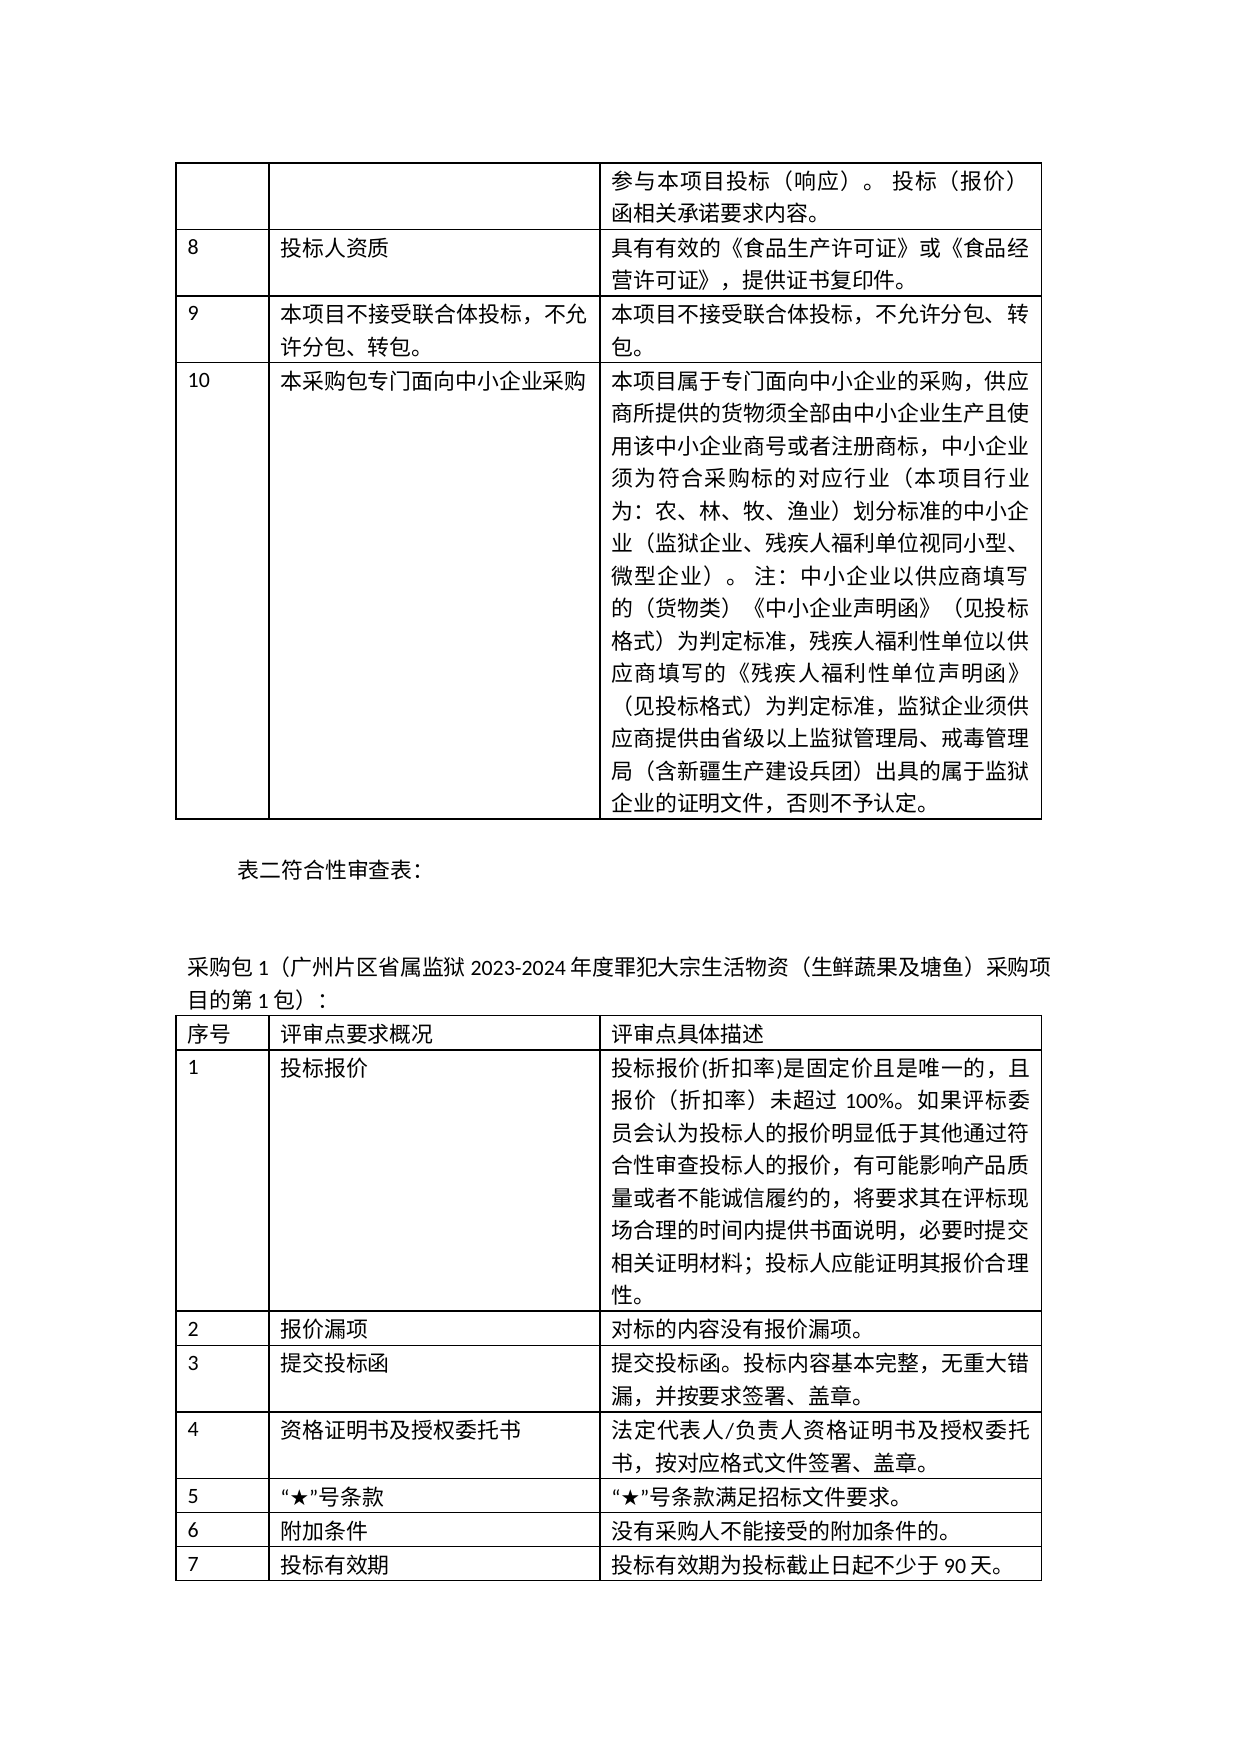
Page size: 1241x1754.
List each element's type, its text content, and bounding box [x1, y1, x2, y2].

table_cell 提交投标函 [270, 1346, 599, 1411]
table_cell 本项目不接受联合体投标，不允许分包、转包。 [270, 297, 599, 362]
table_cell 8 [177, 230, 268, 295]
table_cell 7 [177, 1547, 268, 1580]
table_header 序号 [177, 1016, 268, 1049]
table_header 评审点要求概况 [270, 1016, 599, 1049]
table_cell 5 [177, 1479, 268, 1512]
table_cell 9 [177, 297, 268, 362]
text 采购包1（广州片区省属监狱2023-2024年度罪犯大宗生活物资（生鲜蔬果及塘鱼）采购项目的第1包）： [187, 950, 1053, 1015]
table_cell 7 [177, 164, 268, 228]
table_cell 报价漏项 [270, 1312, 599, 1344]
table_cell “★”号条款 [270, 1479, 599, 1512]
table_cell 投标人资质 [270, 230, 599, 295]
table_cell 4 [177, 1413, 268, 1478]
table_cell 对标的内容没有报价漏项。 [601, 1312, 1041, 1344]
table_cell “★”号条款满足招标文件要求。 [601, 1479, 1041, 1512]
table_cell 投标有效期 [270, 1547, 599, 1580]
table_cell 1 [177, 1051, 268, 1310]
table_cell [270, 164, 599, 228]
table_cell 资格证明书及授权委托书 [270, 1413, 599, 1478]
table_cell 本项目属于专门面向中小企业的采购，供应商所提供的货物须全部由中小企业生产且使用该中小企业商号或者注册商标，中小企业须为符合采购标的对应行业（本项目行业为：农、林、牧、渔业）划分标准的中小企业（监狱企业、残疾人福利单位视同小型、微型企业）。 注：中小企业以供应商填写的（货物类）《中小企业声明函》（见投标格式）为判定标准，残疾人福利性单位以供应商填写的《残疾人福利性单位声明函》（见投标格式）为判定标准，监狱企业须供应商提供由省级以上监狱管理局、戒毒管理局（含新疆生产建设兵团）出具的属于监狱企业的证明文件，否则不予认定。 [601, 363, 1041, 818]
table_cell 投标有效期为投标截止日起不少于90天。 [601, 1547, 1041, 1580]
table_header 评审点具体描述 [601, 1016, 1041, 1049]
table_cell 6 [177, 1513, 268, 1546]
table_cell 10 [177, 363, 268, 818]
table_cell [601, 164, 1041, 228]
table_cell 本采购包专门面向中小企业采购 [270, 363, 599, 818]
table_cell 附加条件 [270, 1513, 599, 1546]
table_cell 本项目不接受联合体投标，不允许分包、转包。 [601, 297, 1041, 362]
table_cell 投标报价(折扣率)是固定价且是唯一的，且报价（折扣率）未超过 100%。如果评标委员会认为投标人的报价明显低于其他通过符合性审查投标人的报价，有可能影响产品质量或者不能诚信履约的，将要求其在评标现场合理的时间内提供书面说明，必要时提交相关证明材料；投标人应能证明其报价合理性。 [601, 1051, 1041, 1310]
table_cell 提交投标函。投标内容基本完整，无重大错漏，并按要求签署、盖章。 [601, 1346, 1041, 1411]
table_cell 3 [177, 1346, 268, 1411]
table_cell 没有采购人不能接受的附加条件的。 [601, 1513, 1041, 1546]
table_cell 具有有效的《食品生产许可证》或《食品经营许可证》，提供证书复印件。 [601, 230, 1041, 295]
table_cell 投标报价 [270, 1051, 599, 1310]
table_cell 法定代表人/负责人资格证明书及授权委托书，按对应格式文件签署、盖章。 [601, 1413, 1041, 1478]
text 表二符合性审查表： [187, 852, 1053, 885]
table_cell 2 [177, 1312, 268, 1344]
